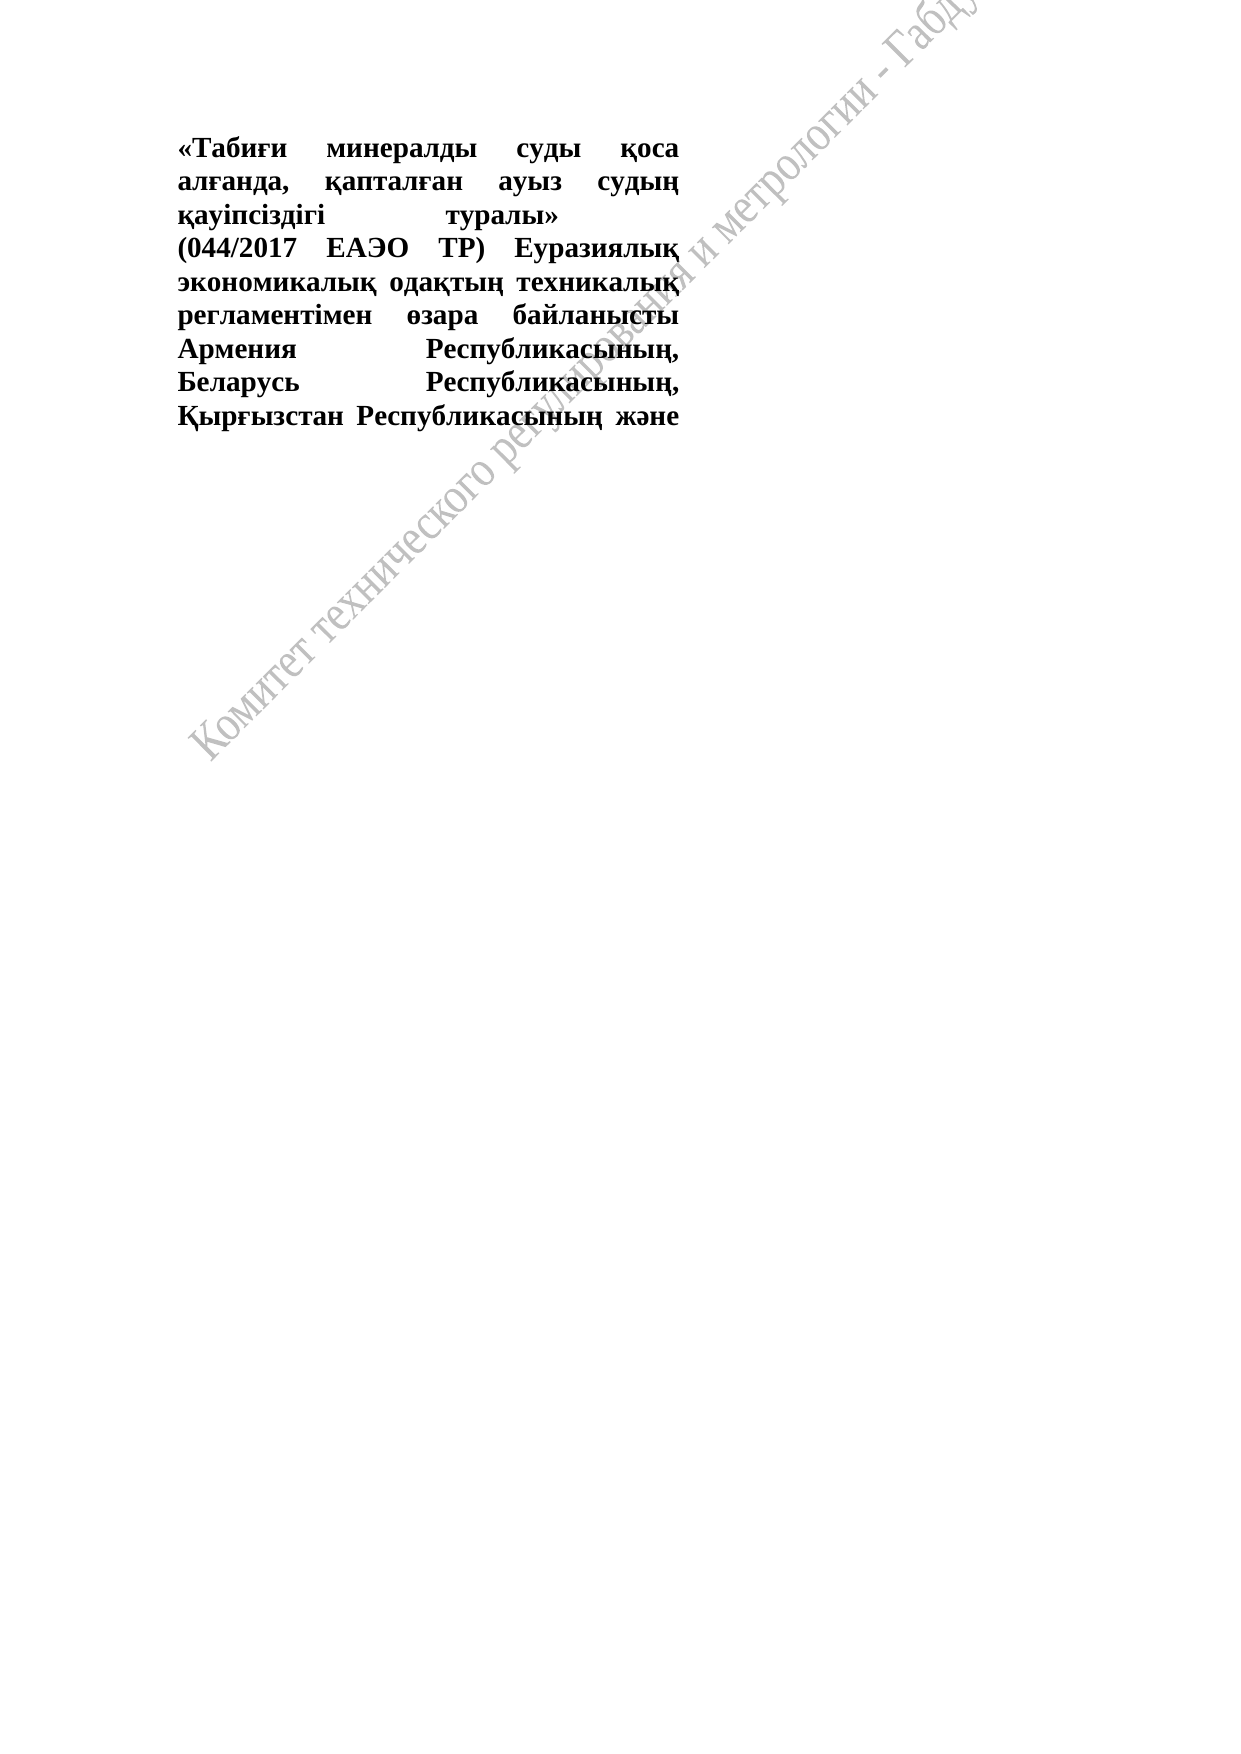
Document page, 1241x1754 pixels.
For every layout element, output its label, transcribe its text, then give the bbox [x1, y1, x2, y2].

text «Табиғи минералды суды қоса алғанда, қапталған ауыз судың қауіпсіздігі туралы» (044/2017 ЕАЭО ТР) Еуразиялық экономикалық одақтың техникалық регламентімен өзара байланысты Армения Республикасының, Беларусь Республикасының, Қырғызстан Республикасының және Ресей Федерациясының ұлттық стандарттарын Қазақстан Республикасының аумағында қолдану туралы» [177, 130, 679, 432]
